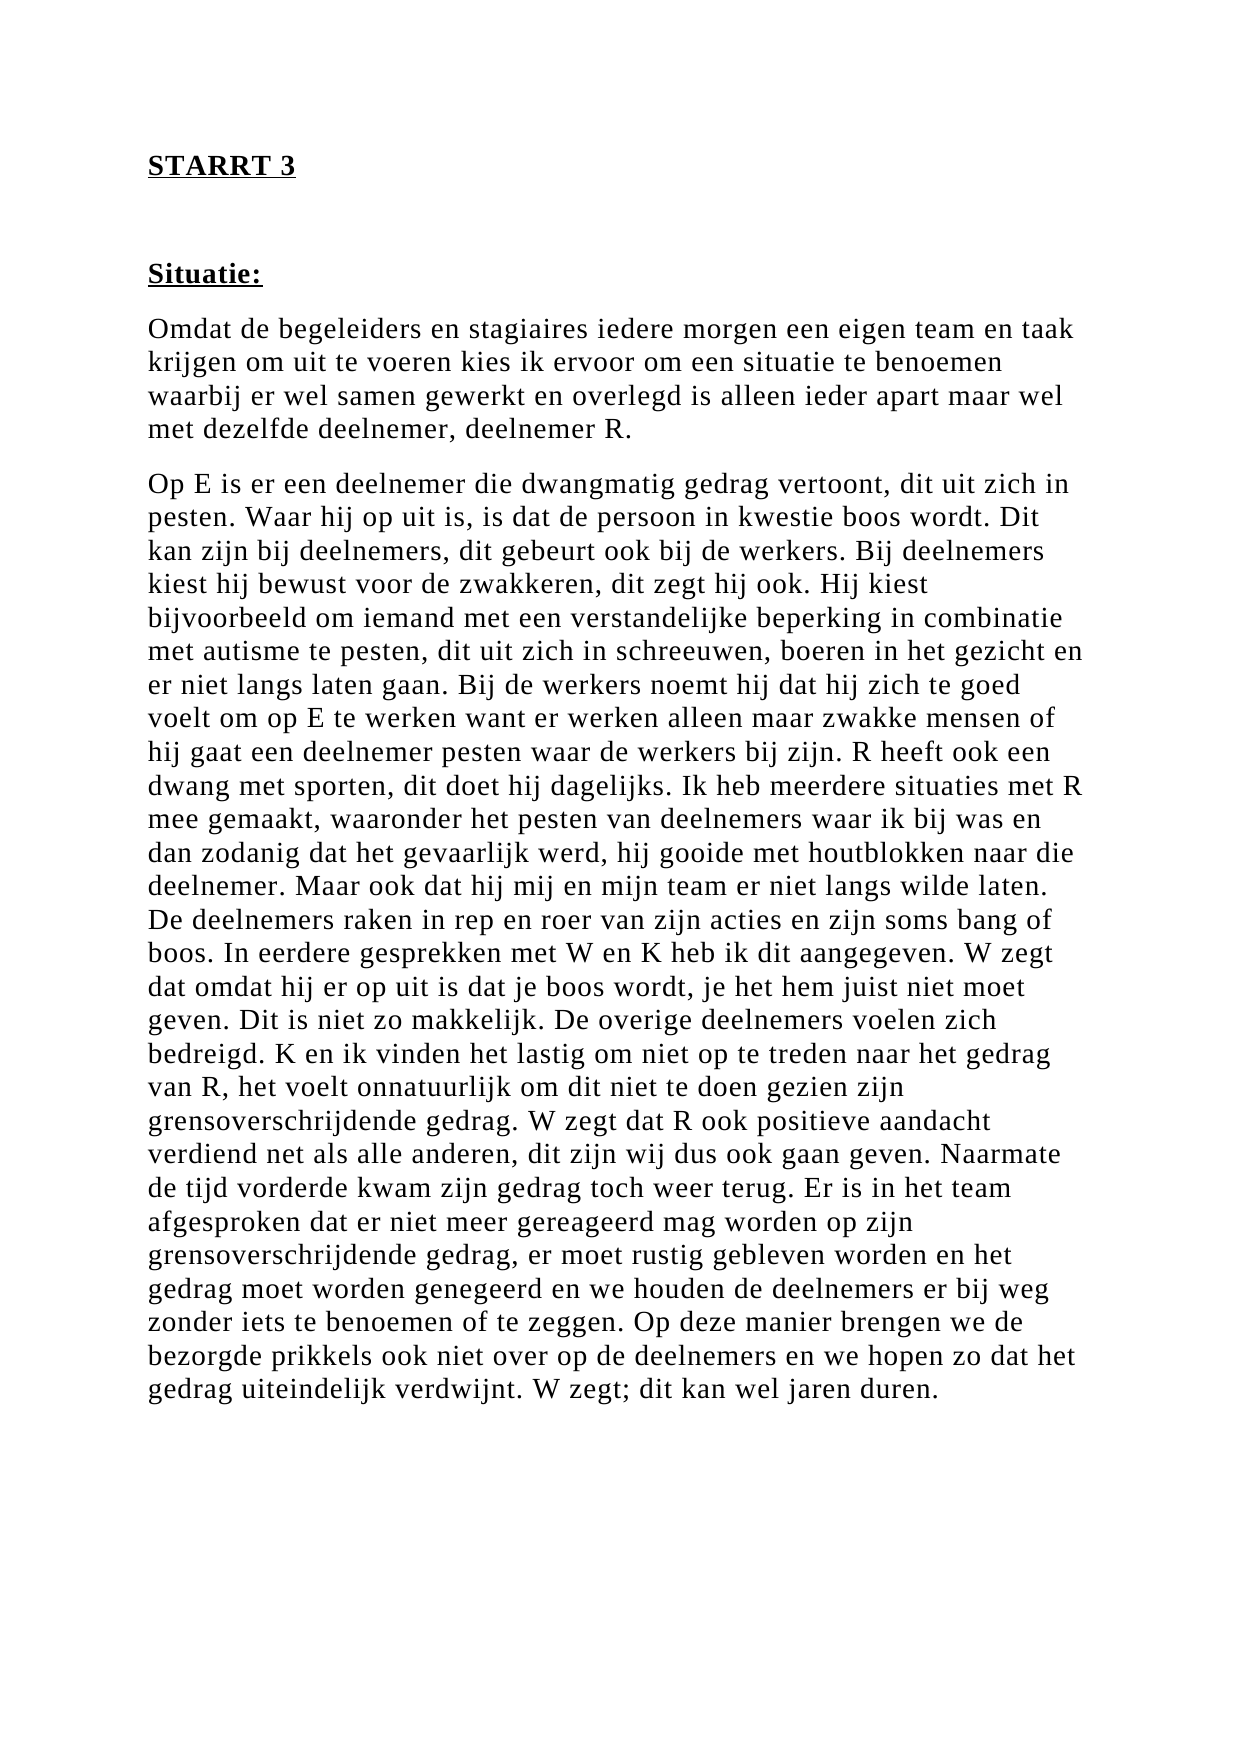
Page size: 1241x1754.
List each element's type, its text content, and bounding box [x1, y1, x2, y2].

text Situatie: [148, 256, 1093, 290]
text Omdat de begeleiders en stagiaires iedere morgen een eigen team en taak krijgen om uit te voeren kies ik ervoor om een situatie te benoemen waarbij er wel samen gewerkt en overlegd is alleen ieder apart maar wel met dezelfde deelnemer, deelnemer R. [148, 311, 1093, 445]
text STARRT 3 [148, 148, 1093, 181]
text Op E is er een deelnemer die dwangmatig gedrag vertoont, dit uit zich in pesten. Waar hij op uit is, is dat de persoon in kwestie boos wordt. Dit kan zijn bij deelnemers, dit gebeurt ook bij de werkers. Bij deelnemers kiest hij bewust voor de zwakkeren, dit zegt hij ook. Hij kiest bijvoorbeeld om iemand met een verstandelijke beperking in combinatie met autisme te pesten, dit uit zich in schreeuwen, boeren in het gezicht en er niet langs laten gaan. Bij de werkers noemt hij dat hij zich te goed voelt om op E te werken want er werken alleen maar zwakke mensen of hij gaat een deelnemer pesten waar de werkers bij zijn. R heeft ook een dwang met sporten, dit doet hij dagelijks. Ik heb meerdere situaties met R mee gemaakt, waaronder het pesten van deelnemers waar ik bij was en dan zodanig dat het gevaarlijk werd, hij gooide met houtblokken naar die deelnemer. Maar ook dat hij mij en mijn team er niet langs wilde laten. De deelnemers raken in rep en roer van zijn acties en zijn soms bang of boos. In eerdere gesprekken met W en K heb ik dit aangegeven. W zegt dat omdat hij er op uit is dat je boos wordt, je het hem juist niet moet geven. Dit is niet zo makkelijk. De overige deelnemers voelen zich bedreigd. K en ik vinden het lastig om niet op te treden naar het gedrag van R, het voelt onnatuurlijk om dit niet te doen gezien zijn grensoverschrijdende gedrag. W zegt dat R ook positieve aandacht verdiend net als alle anderen, dit zijn wij dus ook gaan geven. Naarmate de tijd vorderde kwam zijn gedrag toch weer terug. Er is in het team afgesproken dat er niet meer gereageerd mag worden op zijn grensoverschrijdende gedrag, er moet rustig gebleven worden en het gedrag moet worden genegeerd en we houden de deelnemers er bij weg zonder iets te benoemen of te zeggen. Op deze manier brengen we de bezorgde prikkels ook niet over op de deelnemers en we hopen zo dat het gedrag uiteindelijk verdwijnt. W zegt; dit kan wel jaren duren. [148, 466, 1093, 1405]
